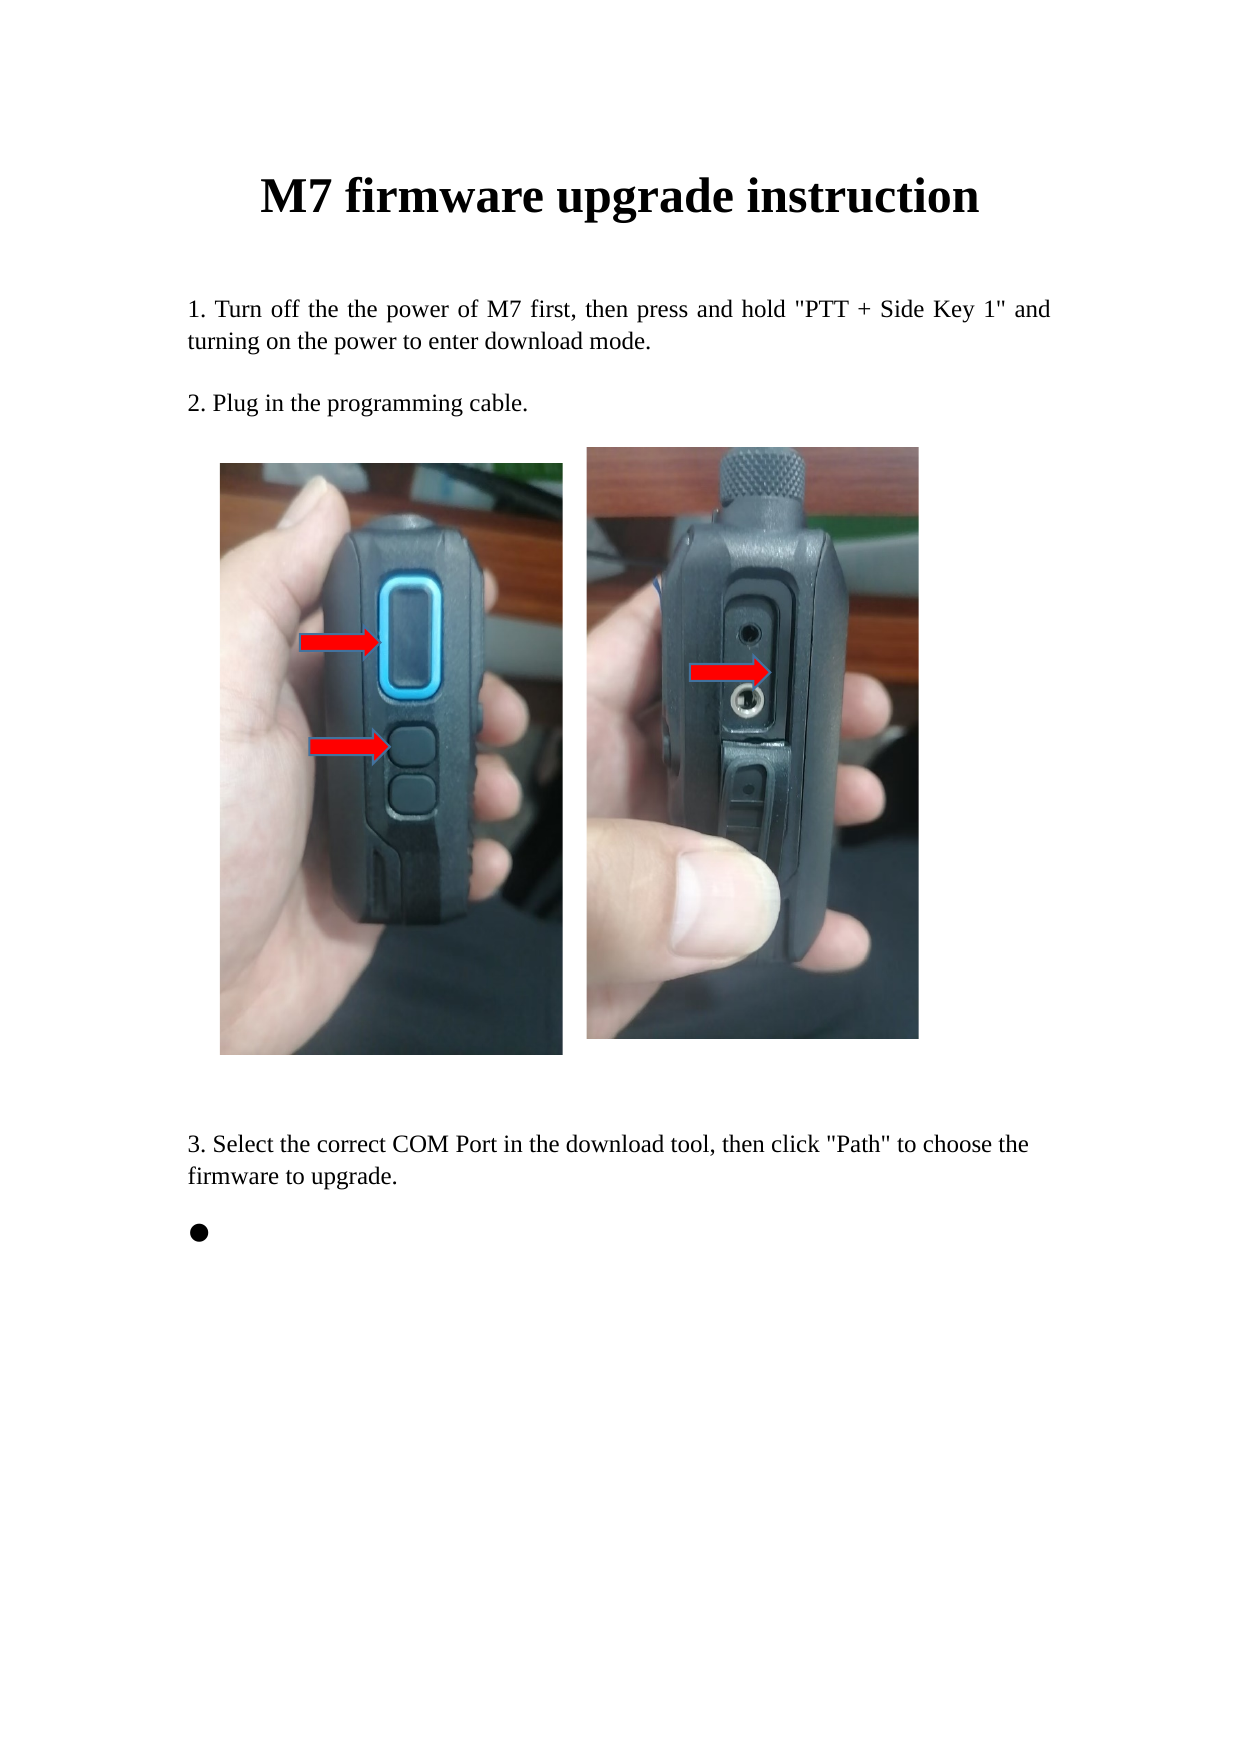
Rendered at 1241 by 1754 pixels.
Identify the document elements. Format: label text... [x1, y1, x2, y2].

picture [219, 463, 563, 1055]
text M7 firmware upgrade instruction [187, 162, 1053, 227]
text 3. Select the correct COM Port in the download tool, then click "Path" to choose the firmware to upgrade. [187, 1127, 1053, 1192]
text 1. Turn off the the power of M7 first, then press and hold "PTT + Side Key 1" and turning on the power to enter download mode. [187, 292, 1053, 357]
picture [586, 447, 919, 1039]
text 2. Plug in the programming cable. [187, 386, 1053, 419]
